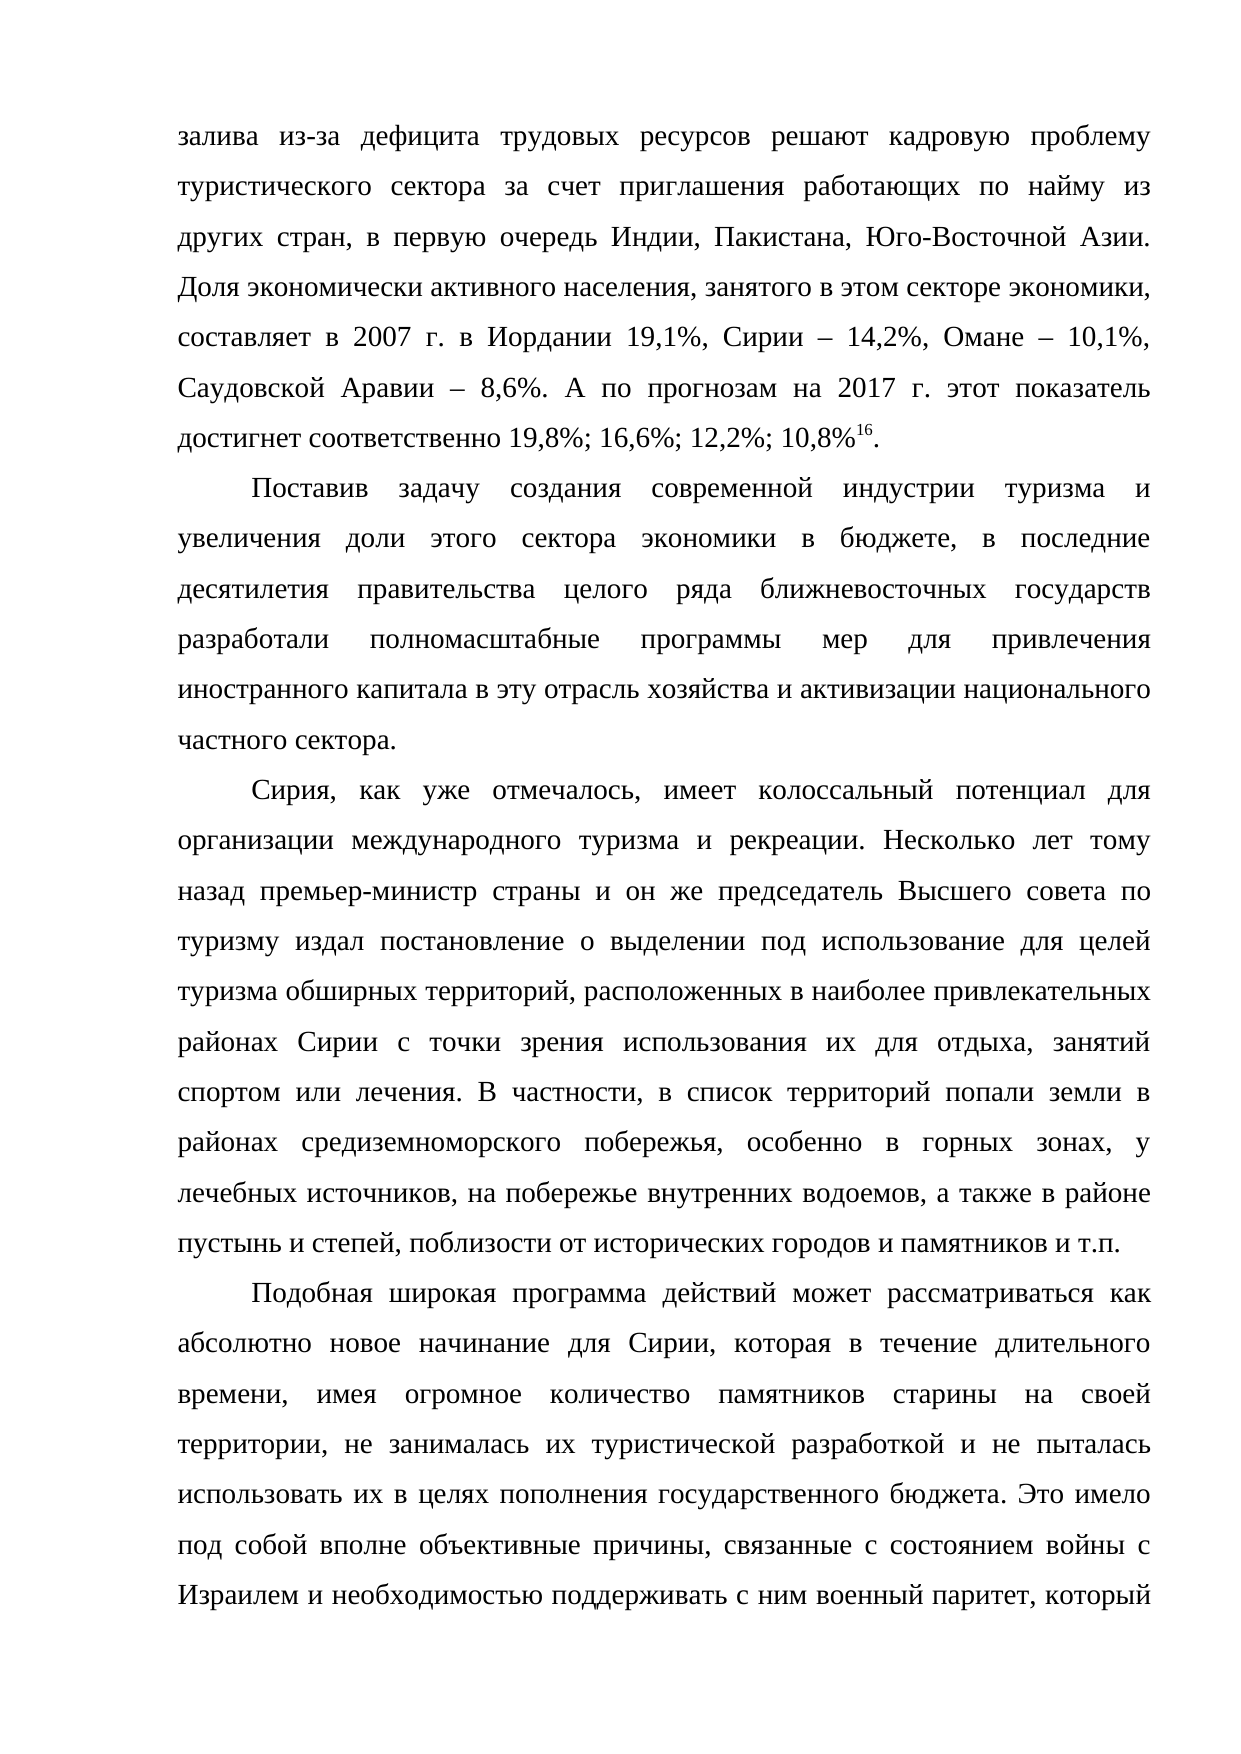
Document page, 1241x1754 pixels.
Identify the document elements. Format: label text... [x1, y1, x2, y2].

text Поставив задачу создания современной индустрии туризма и увеличения доли этого сектора экономики в бюджете, в последние десятилетия правительства целого ряда ближневосточных государств разработали полномасштабные программы мер для привлечения иностранного капитала в эту отрасль хозяйства и активизации национального частного сектора. [177, 470, 1152, 755]
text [177, 118, 1152, 453]
text Сирия, как уже отмечалось, имеет колоссальный потенциал для организации международного туризма и рекреации. Несколько лет тому назад премьер-министр страны и он же председатель Высшего совета по туризму издал постановление о выделении под использование для целей туризма обширных территорий, расположенных в наиболее привлекательных районах Сирии с точки зрения использования их для отдыха, занятий спортом или лечения. В частности, в список территорий попали земли в районах средиземноморского побережья, особенно в горных зонах, у лечебных источников, на побережье внутренних водоемов, а также в районе пустынь и степей, поблизости от исторических городов и памятников и т.п. [177, 772, 1152, 1258]
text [177, 1275, 1152, 1611]
